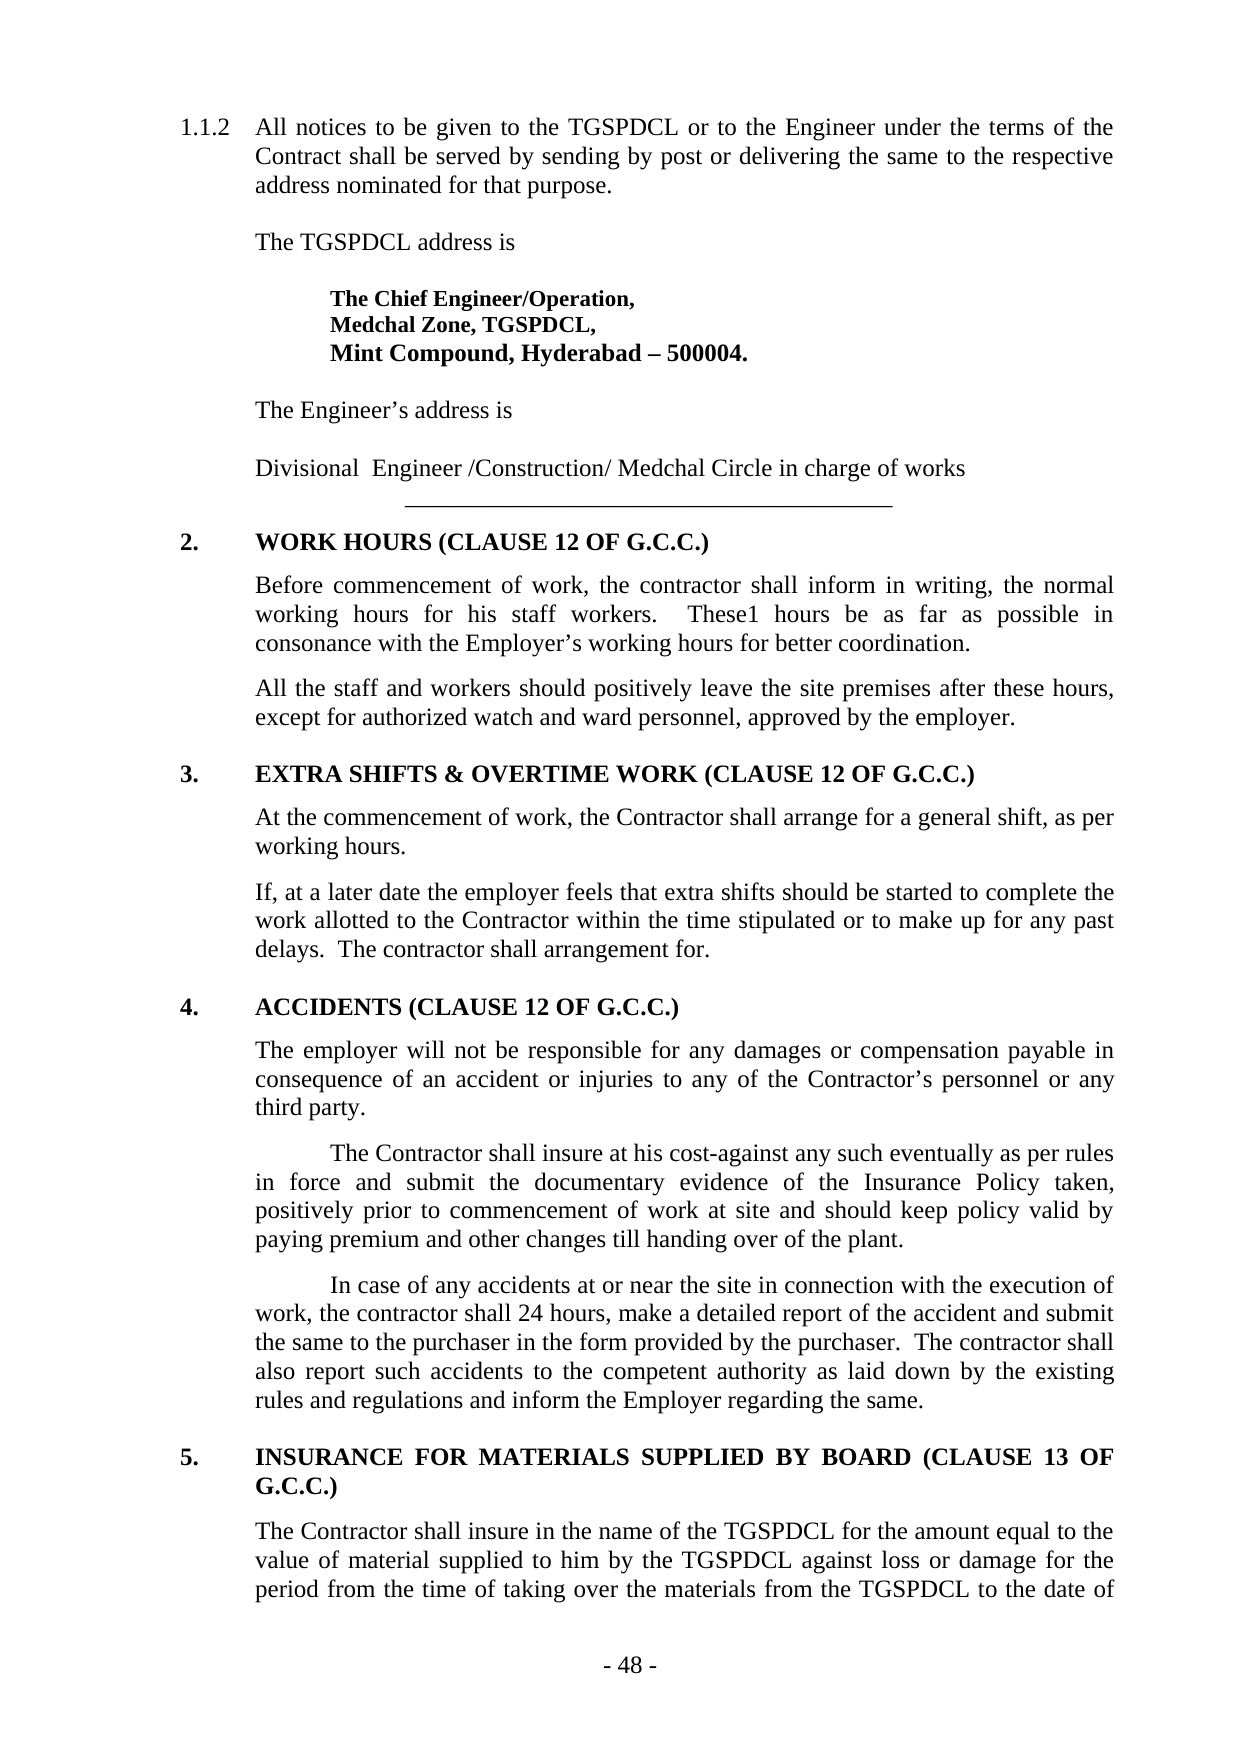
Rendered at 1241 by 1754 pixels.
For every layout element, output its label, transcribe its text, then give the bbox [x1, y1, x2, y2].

list ACCIDENTS (CLAUSE 12 OF G.C.C.) [180, 992, 1115, 1021]
list All notices to be given to the TGSPDCL or to the Engineer under the terms of the Contract shall be served by sending by post or delivering the same to the respective address nominated for that purpose. [180, 112, 1115, 199]
text The TGSPDCL address is [180, 227, 1115, 256]
text In case of any accidents at or near the site in connection with the execution of work, the contractor shall 24 hours, make a detailed report of the accident and submit the same to the purchaser in the form provided by the purchaser. The contractor shall also report such accidents to the competent authority as laid down by the existing rules and regulations and inform the Employer regarding the same. [255, 1270, 1115, 1413]
text If, at a later date the employer feels that extra shifts should be started to complete the work allotted to the Contractor within the time stipulated or to make up for any past delays. The contractor shall arrangement for. [255, 877, 1115, 963]
text Medchal Zone, TGSPDCL, [330, 311, 1115, 338]
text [255, 1516, 1115, 1603]
text Before commencement of work, the contractor shall inform in writing, the normal working hours for his staff workers. These1 hours be as far as possible in consonance with the Employer’s working hours for better coordination. [255, 570, 1115, 656]
text Mint Compound, Hyderabad – 500004. [330, 338, 1115, 366]
text All the staff and workers should positively leave the site premises after these hours, except for authorized watch and ward personnel, approved by the employer. [255, 673, 1115, 731]
text The Chief Engineer/Operation, [330, 285, 1115, 311]
text The Contractor shall insure at his cost-against any such eventually as per rules in force and submit the documentary evidence of the Insurance Policy taken, positively prior to commencement of work at site and should keep policy valid by paying premium and other changes till handing over of the plant. [255, 1138, 1115, 1253]
list WORK HOURS (CLAUSE 12 OF G.C.C.) [180, 527, 1115, 556]
text _______________________________________ [405, 481, 1115, 510]
list INSURANCE FOR MATERIALS SUPPLIED BY BOARD (CLAUSE 13 OF G.C.C.) [180, 1442, 1115, 1500]
text The employer will not be responsible for any damages or compensation payable in consequence of an accident or injuries to any of the Contractor’s personnel or any third party. [255, 1035, 1115, 1121]
text The Engineer’s address is [180, 395, 1115, 424]
text At the commencement of work, the Contractor shall arrange for a general shift, as per working hours. [255, 802, 1115, 860]
list EXTRA SHIFTS & OVERTIME WORK (CLAUSE 12 OF G.C.C.) [180, 759, 1115, 788]
text Divisional Engineer /Construction/ Medchal Circle in charge of works [180, 453, 1115, 481]
